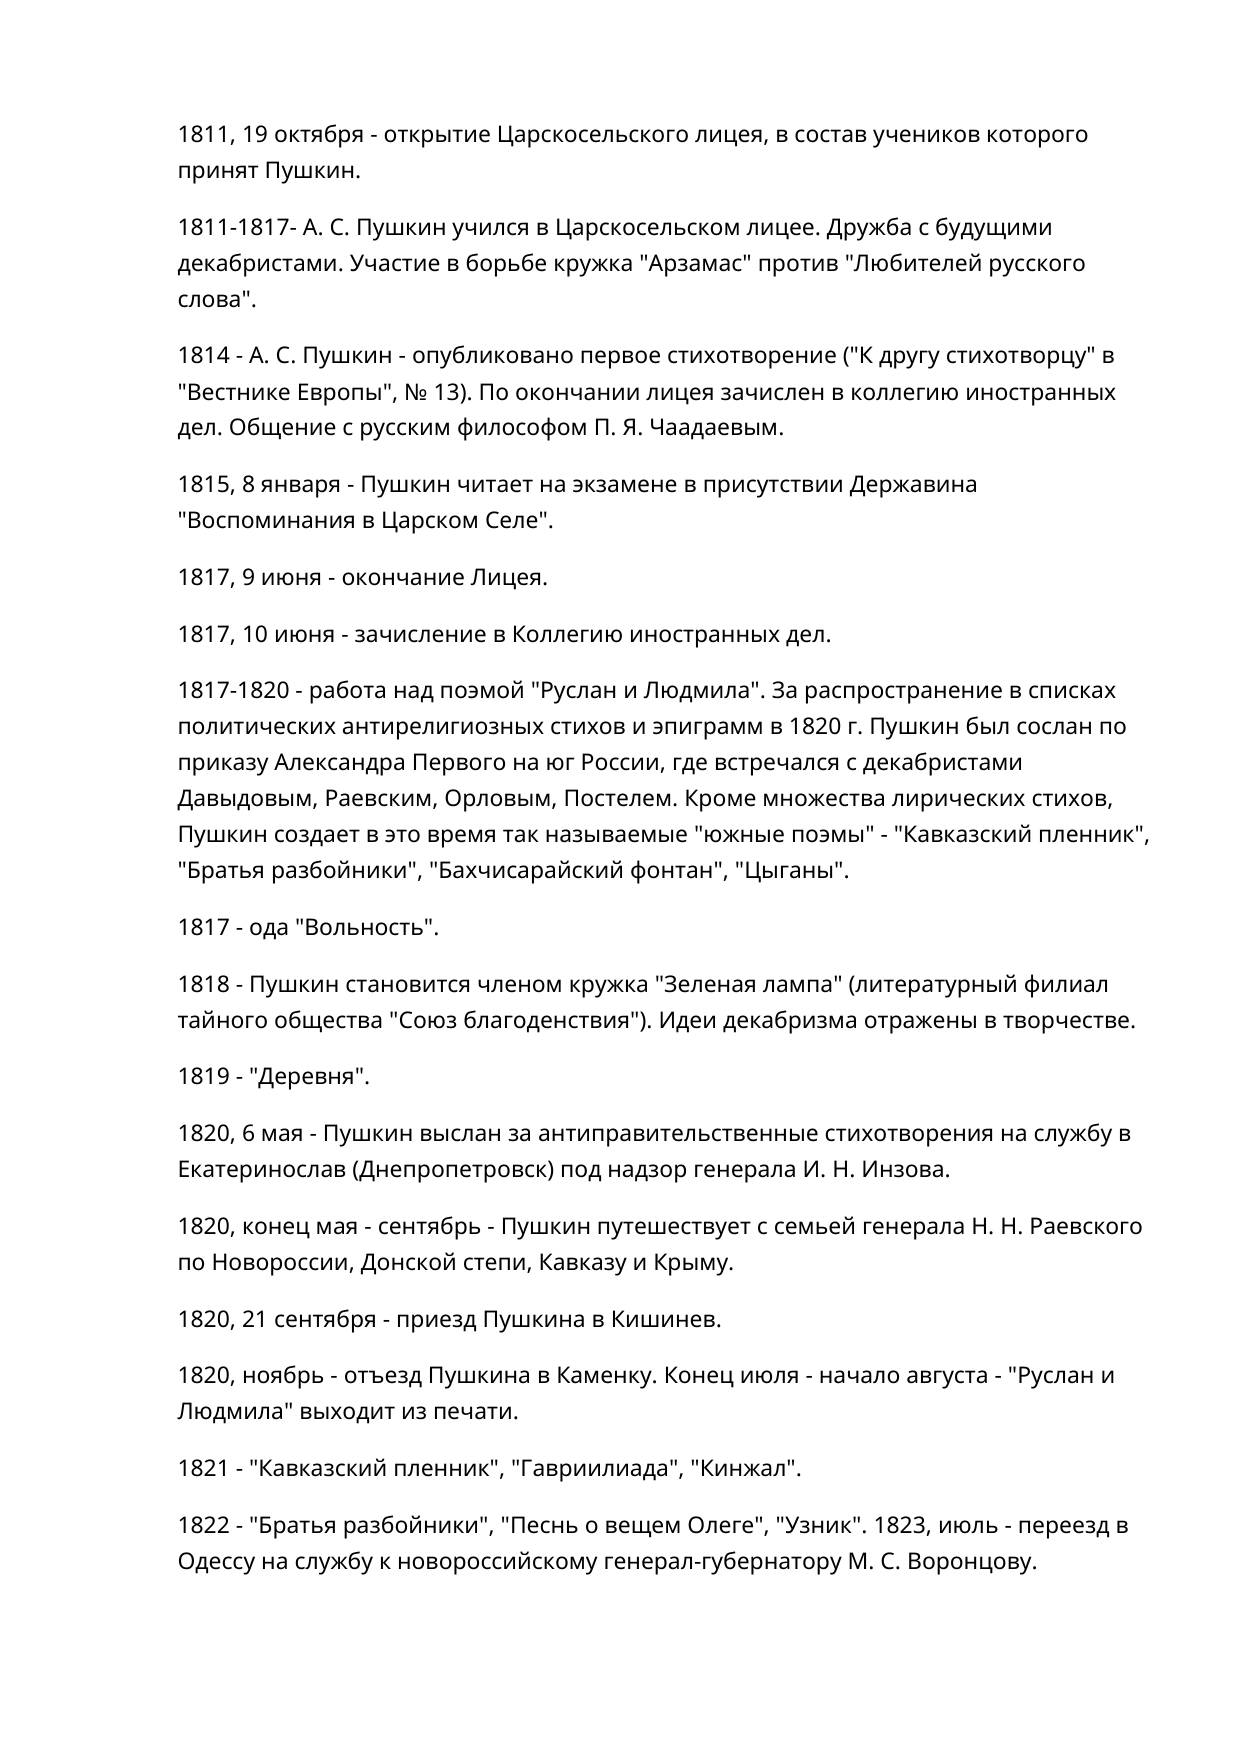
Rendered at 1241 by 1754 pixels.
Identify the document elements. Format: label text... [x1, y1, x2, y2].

text 1817-1820 - работа над поэмой "Руслан и Людмила". За распространение в списках политических антирелигиозных стихов и эпиграмм в 1820 г. Пушкин был сослан по приказу Александра Первого на юг России, где встречался с декабристами Давыдовым, Раевским, Орловым, Постелем. Кроме множества лирических стихов, Пушкин создает в это время так называемые "южные поэмы" - "Кавказский пленник", "Братья разбойники", "Бахчисарайский фонтан", "Цыганы". [177, 674, 1152, 885]
text 1811, 19 октября - открытие Царскосельского лицея, в состав учеников которого принят Пушкин. [177, 118, 1152, 185]
text 1821 - "Кавказский пленник", "Гавриилиада", "Кинжал". [177, 1452, 1152, 1483]
text 1820, ноябрь - отъезд Пушкина в Каменку. Конец июля - начало августа - "Руслан и Людмила" выходит из печати. [177, 1359, 1152, 1426]
text 1820, конец мая - сентябрь - Пушкин путешествует с семьей генерала Н. Н. Раевского по Новороссии, Донской степи, Кавказу и Крыму. [177, 1210, 1152, 1277]
text 1817, 9 июня - окончание Лицея. [177, 561, 1152, 592]
text 1814 - А. С. Пушкин - опубликовано первое стихотворение ("К другу стихотворцу" в "Вестнике Европы", № 13). По окончании лицея зачислен в коллегию иностранных дел. Общение с русским философом П. Я. Чаадаевым. [177, 339, 1152, 443]
text 1818 - Пушкин становится членом кружка "Зеленая лампа" (литературный филиал тайного общества "Союз благоденствия"). Идеи декабризма отражены в творчестве. [177, 968, 1152, 1035]
text 1817 - ода "Вольность". [177, 911, 1152, 942]
text 1820, 21 сентября - приезд Пушкина в Кишинев. [177, 1302, 1152, 1334]
text 1815, 8 января - Пушкин читает на экзамене в присутствии Державина "Воспоминания в Царском Селе". [177, 468, 1152, 535]
text 1819 - "Деревня". [177, 1060, 1152, 1092]
text 1811-1817- А. С. Пушкин учился в Царскосельском лицее. Дружба с будущими декабристами. Участие в борьбе кружка "Арзамас" против "Любителей русского слова". [177, 211, 1152, 314]
text 1820, 6 мая - Пушкин выслан за антиправительственные стихотворения на службу в Екатеринослав (Днепропетровск) под надзор генерала И. Н. Инзова. [177, 1117, 1152, 1184]
text 1822 - "Братья разбойники", "Песнь о вещем Олеге", "Узник". 1823, июль - переезд в Одессу на службу к новороссийскому генерал-губернатору М. С. Воронцову. [177, 1509, 1152, 1576]
text 1817, 10 июня - зачисление в Коллегию иностранных дел. [177, 618, 1152, 649]
